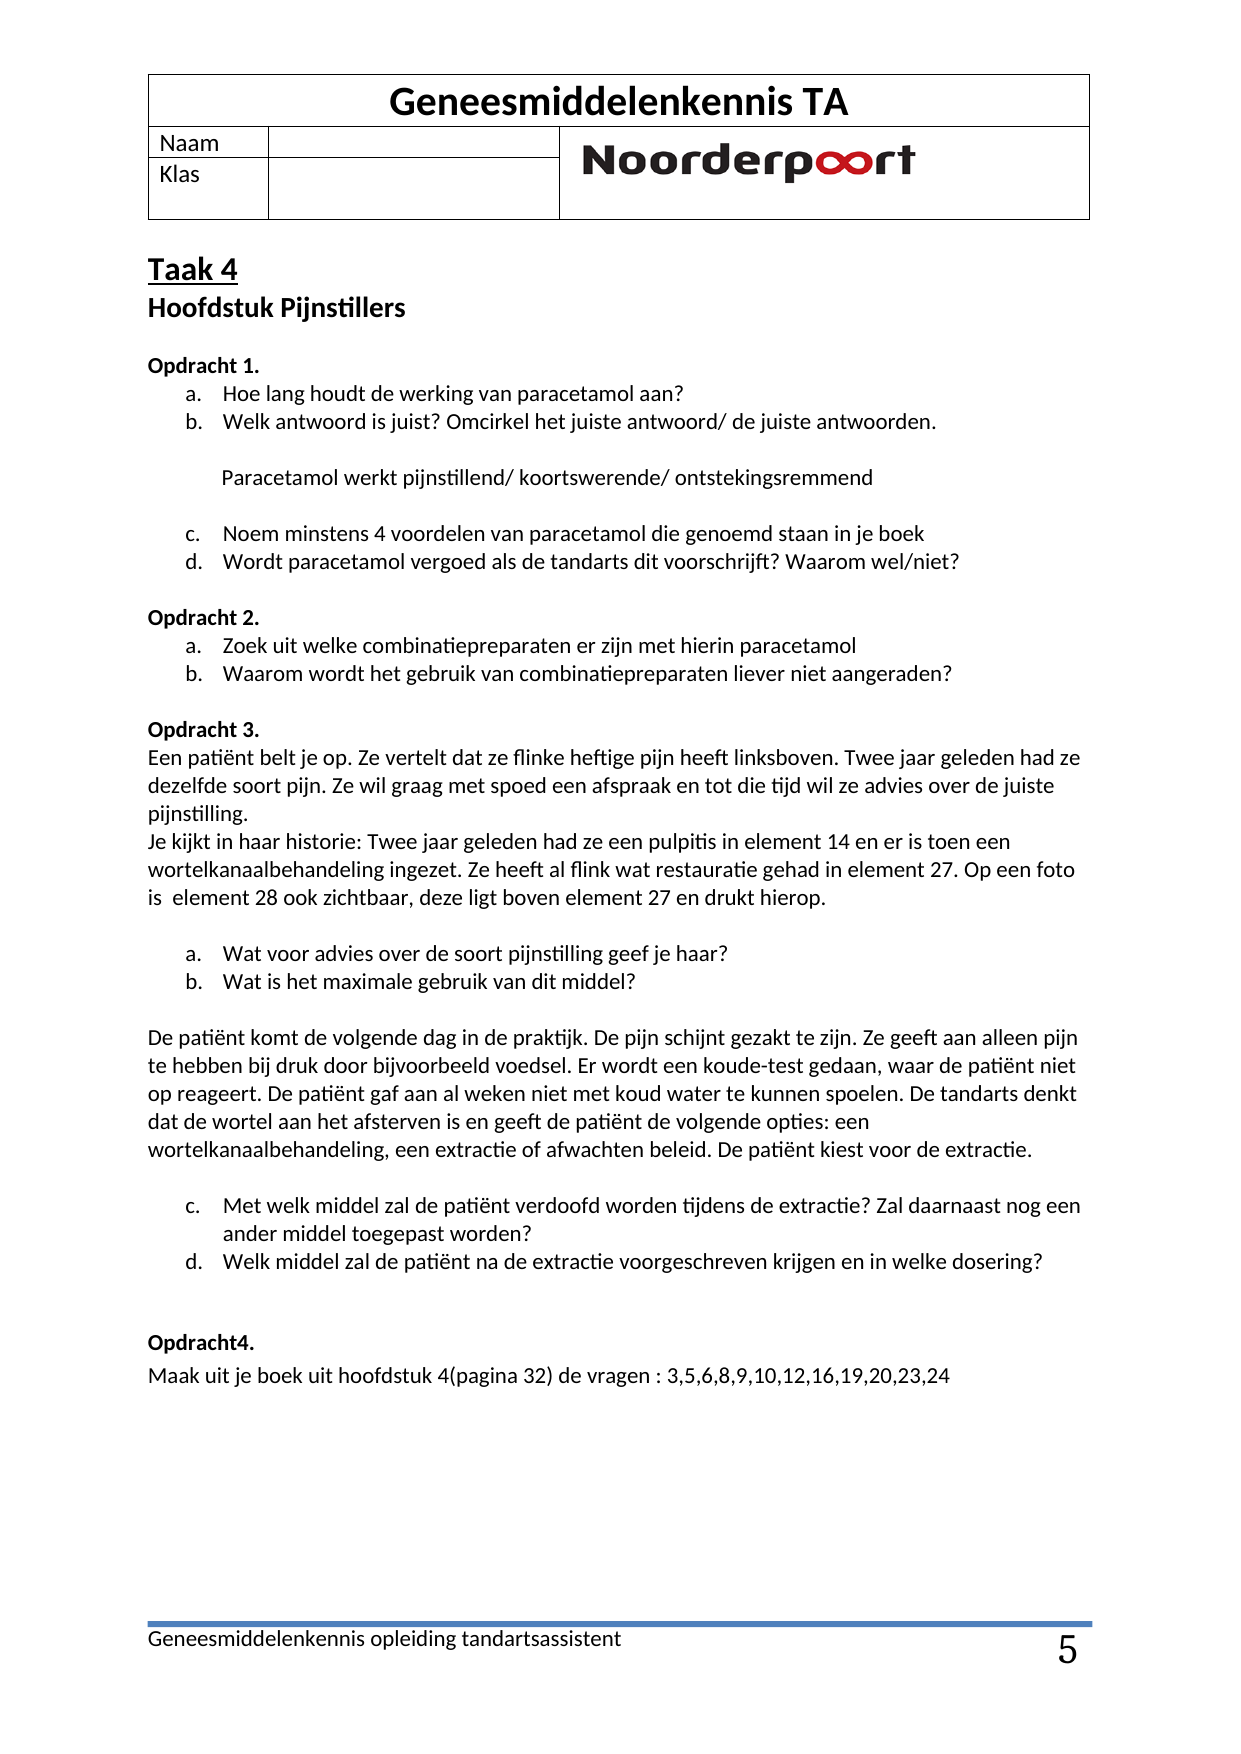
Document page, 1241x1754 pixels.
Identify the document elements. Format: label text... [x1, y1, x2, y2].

text Hoofdstuk Pijnstillers [148, 289, 1093, 325]
list Noem minstens 4 voordelen van paracetamol die genoemd staan in je boek [185, 519, 1093, 547]
list Hoe lang houdt de werking van paracetamol aan? [185, 379, 1093, 407]
list Wordt paracetamol vergoed als de tandarts dit voorschrijft? Waarom wel/niet? [185, 547, 1093, 575]
text Opdracht 1. [148, 351, 1093, 379]
text Je kijkt in haar historie: Twee jaar geleden had ze een pulpitis in element 14 en er is toen een wortelkanaalbehandeling ingezet. Ze heeft al flink wat restauratie gehad in element 27. Op een foto is element 28 ook zichtbaar, deze ligt boven element 27 en drukt hierop. [148, 827, 1093, 911]
text Taak 4 [148, 248, 1093, 289]
picture [582, 141, 985, 210]
list Zoek uit welke combinatiepreparaten er zijn met hierin paracetamol [185, 631, 1093, 659]
list Welk antwoord is juist? Omcirkel het juiste antwoord/ de juiste antwoorden. [185, 407, 1093, 435]
text Een patiënt belt je op. Ze vertelt dat ze flinke heftige pijn heeft linksboven. Twee jaar geleden had ze dezelfde soort pijn. Ze wil graag met spoed een afspraak en tot die tijd wil ze advies over de juiste pijnstilling. [148, 743, 1093, 827]
text Opdracht4. [148, 1328, 1093, 1357]
text Maak uit je boek uit hoofdstuk 4(pagina 32) de vragen : 3,5,6,8,9,10,12,16,19,20,23,24 [148, 1361, 1093, 1389]
text Paracetamol werkt pijnstillend/ koortswerende/ ontstekingsremmend [148, 463, 1093, 491]
list Wat voor advies over de soort pijnstilling geef je haar? [185, 939, 1093, 967]
text Opdracht 2. [148, 603, 1093, 631]
list Waarom wordt het gebruik van combinatiepreparaten liever niet aangeraden? [185, 659, 1093, 687]
list Welk middel zal de patiënt na de extractie voorgeschreven krijgen en in welke dosering? [185, 1247, 1093, 1276]
list Met welk middel zal de patiënt verdoofd worden tijdens de extractie? Zal daarnaast nog een ander middel toegepast worden? [185, 1191, 1093, 1247]
text De patiënt komt de volgende dag in de praktijk. De pijn schijnt gezakt te zijn. Ze geeft aan alleen pijn te hebben bij druk door bijvoorbeeld voedsel. Er wordt een koude-test gedaan, waar de patiënt niet op reageert. De patiënt gaf aan al weken niet met koud water te kunnen spoelen. De tandarts denkt dat de wortel aan het afsterven is en geeft de patiënt de volgende opties: een wortelkanaalbehandeling, een extractie of afwachten beleid. De patiënt kiest voor de extractie. [148, 1023, 1093, 1163]
list Wat is het maximale gebruik van dit middel? [185, 967, 1093, 995]
text Opdracht 3. [148, 715, 1093, 743]
